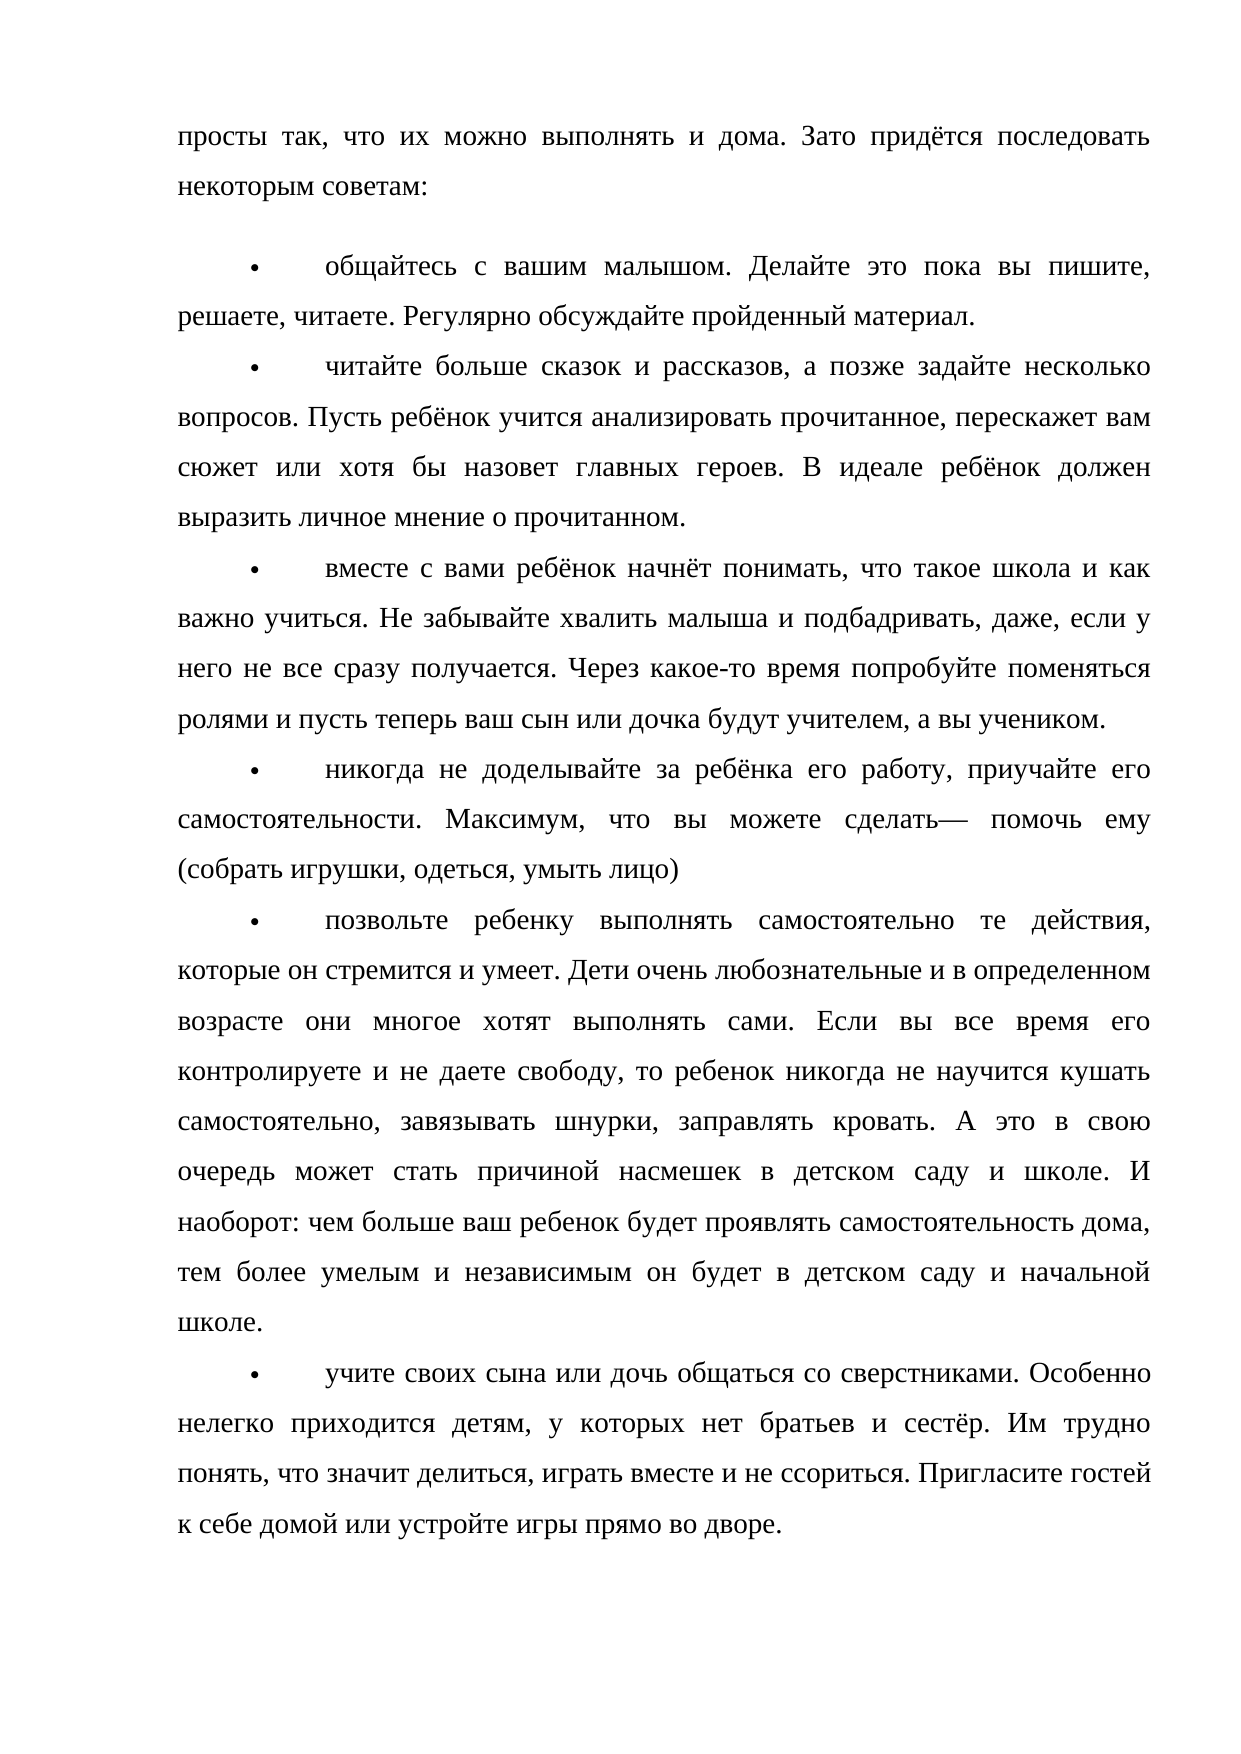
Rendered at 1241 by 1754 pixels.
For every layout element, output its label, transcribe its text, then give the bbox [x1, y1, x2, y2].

list общайтесь с вашим малышом. Делайте это пока вы пишите, решаете, читаете. Регулярно обсуждайте пройденный материал. [177, 248, 1152, 332]
list позвольте ребенку выполнять самостоятельно те действия, которые он стремится и умеет. Дети очень любознательные и в определенном возрасте они многое хотят выполнять сами. Если вы все время его контролируете и не даете свободу, то ребенок никогда не научится кушать самостоятельно, завязывать шнурки, заправлять кровать. А это в свою очередь может стать причиной насмешек в детском саду и школе. И наоборот: чем больше ваш ребенок будет проявлять самостоятельность дома, тем более умелым и независимым он будет в детском саду и начальной школе. [177, 902, 1152, 1338]
list учите своих сына или дочь общаться со сверстниками. Особенно нелегко приходится детям, у которых нет братьев и сестёр. Им трудно понять, что значит делиться, играть вместе и не ссориться. Пригласите гостей к себе домой или устройте игры прямо во дворе. [177, 1355, 1152, 1539]
list никогда не доделывайте за ребёнка его работу, приучайте его самостоятельности. Максимум, что вы можете сделать— помочь ему (собрать игрушки, одеться, умыть лицо) [177, 751, 1152, 885]
list читайте больше сказок и рассказов, а позже задайте несколько вопросов. Пусть ребёнок учится анализировать прочитанное, перескажет вам сюжет или хотя бы назовет главных героев. В идеале ребёнок должен выразить личное мнение о прочитанном. [177, 348, 1152, 533]
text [177, 118, 1152, 202]
list вместе с вами ребёнок начнёт понимать, что такое школа и как важно учиться. Не забывайте хвалить малыша и подбадривать, даже, если у него не все сразу получается. Через какое-то время попробуйте поменяться ролями и пусть теперь ваш сын или дочка будут учителем, а вы учеником. [177, 550, 1152, 734]
